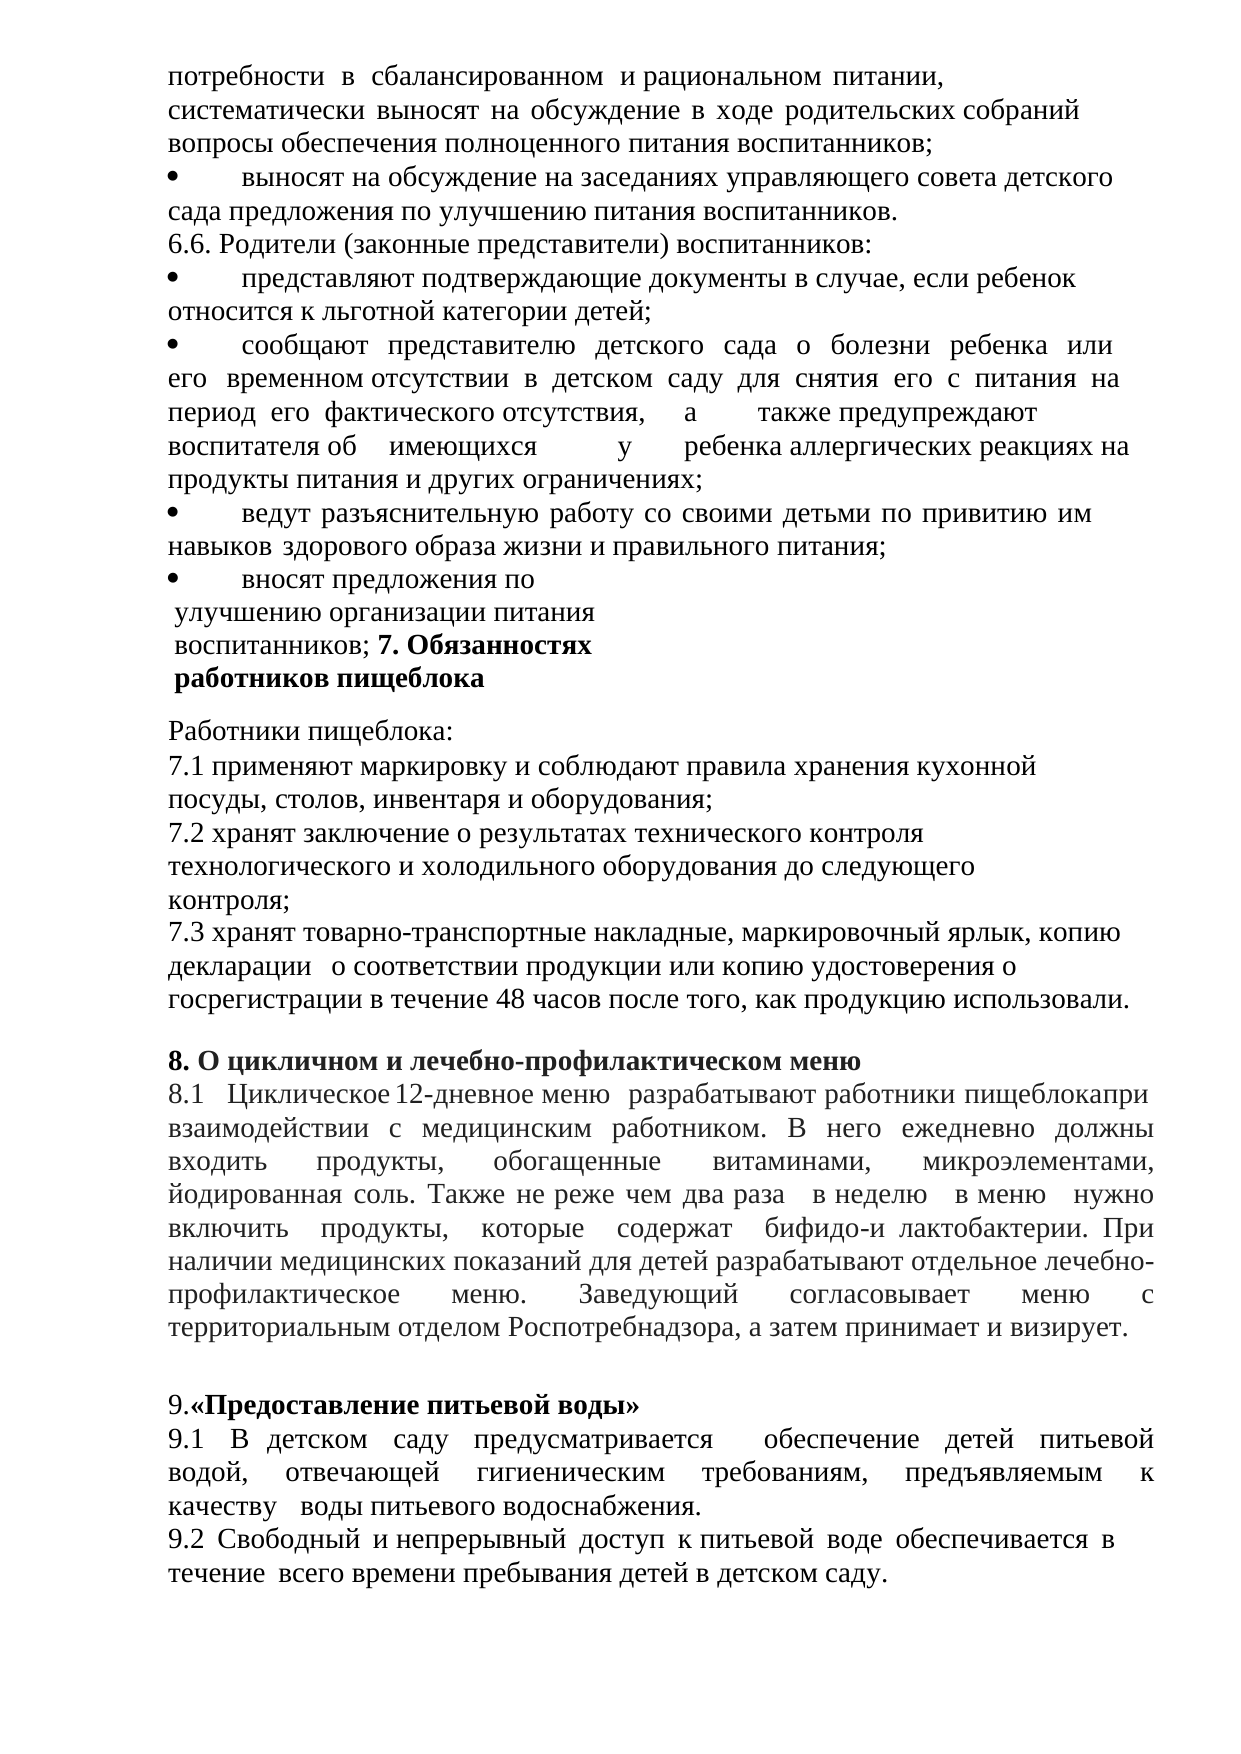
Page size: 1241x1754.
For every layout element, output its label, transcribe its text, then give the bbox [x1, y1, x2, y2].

text  ведут разъяснительную работу со своими детьми по привитию им навыков здорового образа жизни и правильного питания; [168, 495, 1152, 562]
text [168, 58, 1152, 159]
text 9.1 В детском саду предусматривается обеспечение детей питьевой водой, отвечающей гигиеническим требованиям, предъявляемым к качеству воды питьевого водоснабжения. [168, 1421, 1154, 1522]
text 7.2 хранят заключение о результатах технического контроля технологического и холодильного оборудования до следующего контроля; [168, 815, 1028, 915]
text 8. О цикличном и лечебно-профилактическом меню [168, 1044, 1154, 1077]
text 9.«Предоставление питьевой воды» [168, 1387, 1154, 1421]
text 9.2 Свободный и непрерывный доступ к питьевой воде обеспечивается в течение всего времени пребывания детей в детском саду. [168, 1522, 1158, 1589]
text  выносят на обсуждение на заседаниях управляющего совета детского сада предложения по улучшению питания воспитанников. [168, 159, 1152, 226]
text 7.1 применяют маркировку и соблюдают правила хранения кухонной посуды, столов, инвентаря и оборудования; [168, 748, 1102, 815]
text 7.3 хранят товарно-транспортные накладные, маркировочный ярлык, копию декларации о соответствии продукции или копию удостоверения о госрегистрации в течение 48 часов после того, как продукцию использовали. [168, 915, 1147, 1015]
text  вносят предложения по улучшению организации питания воспитанников; 7. Обязанностях работников пищеблока [168, 562, 639, 693]
text Работники пищеблока: [168, 714, 639, 747]
text 6.6. Родители (законные представители) воспитанников: [168, 226, 1152, 260]
text 8.1 Циклическое 12-дневное меню разрабатывают работники пищеблока при взаимодействии с медицинским работником. В него ежедневно должны входить продукты, обогащенные витаминами, микроэлементами, йодированная соль. Также не реже чем два раза в неделю в меню нужно включить продукты, которые содержат бифидо-и лактобактерии. При наличии медицинских показаний для детей разрабатывают отдельное лечебно-профилактическое меню. Заведующий согласовывает меню с территориальным отделом Роспотребнадзора, а затем принимает и визирует. [168, 1077, 1154, 1343]
text  сообщают представителю детского сада о болезни ребенка или его временном отсутствии в детском саду для снятия его с питания на период его фактического отсутствия, а также предупреждают воспитателя об имеющихся у ребенка аллергических реакциях на продукты питания и других ограничениях; [168, 327, 1152, 495]
text  представляют подтверждающие документы в случае, если ребенок относится к льготной категории детей; [168, 260, 1152, 327]
